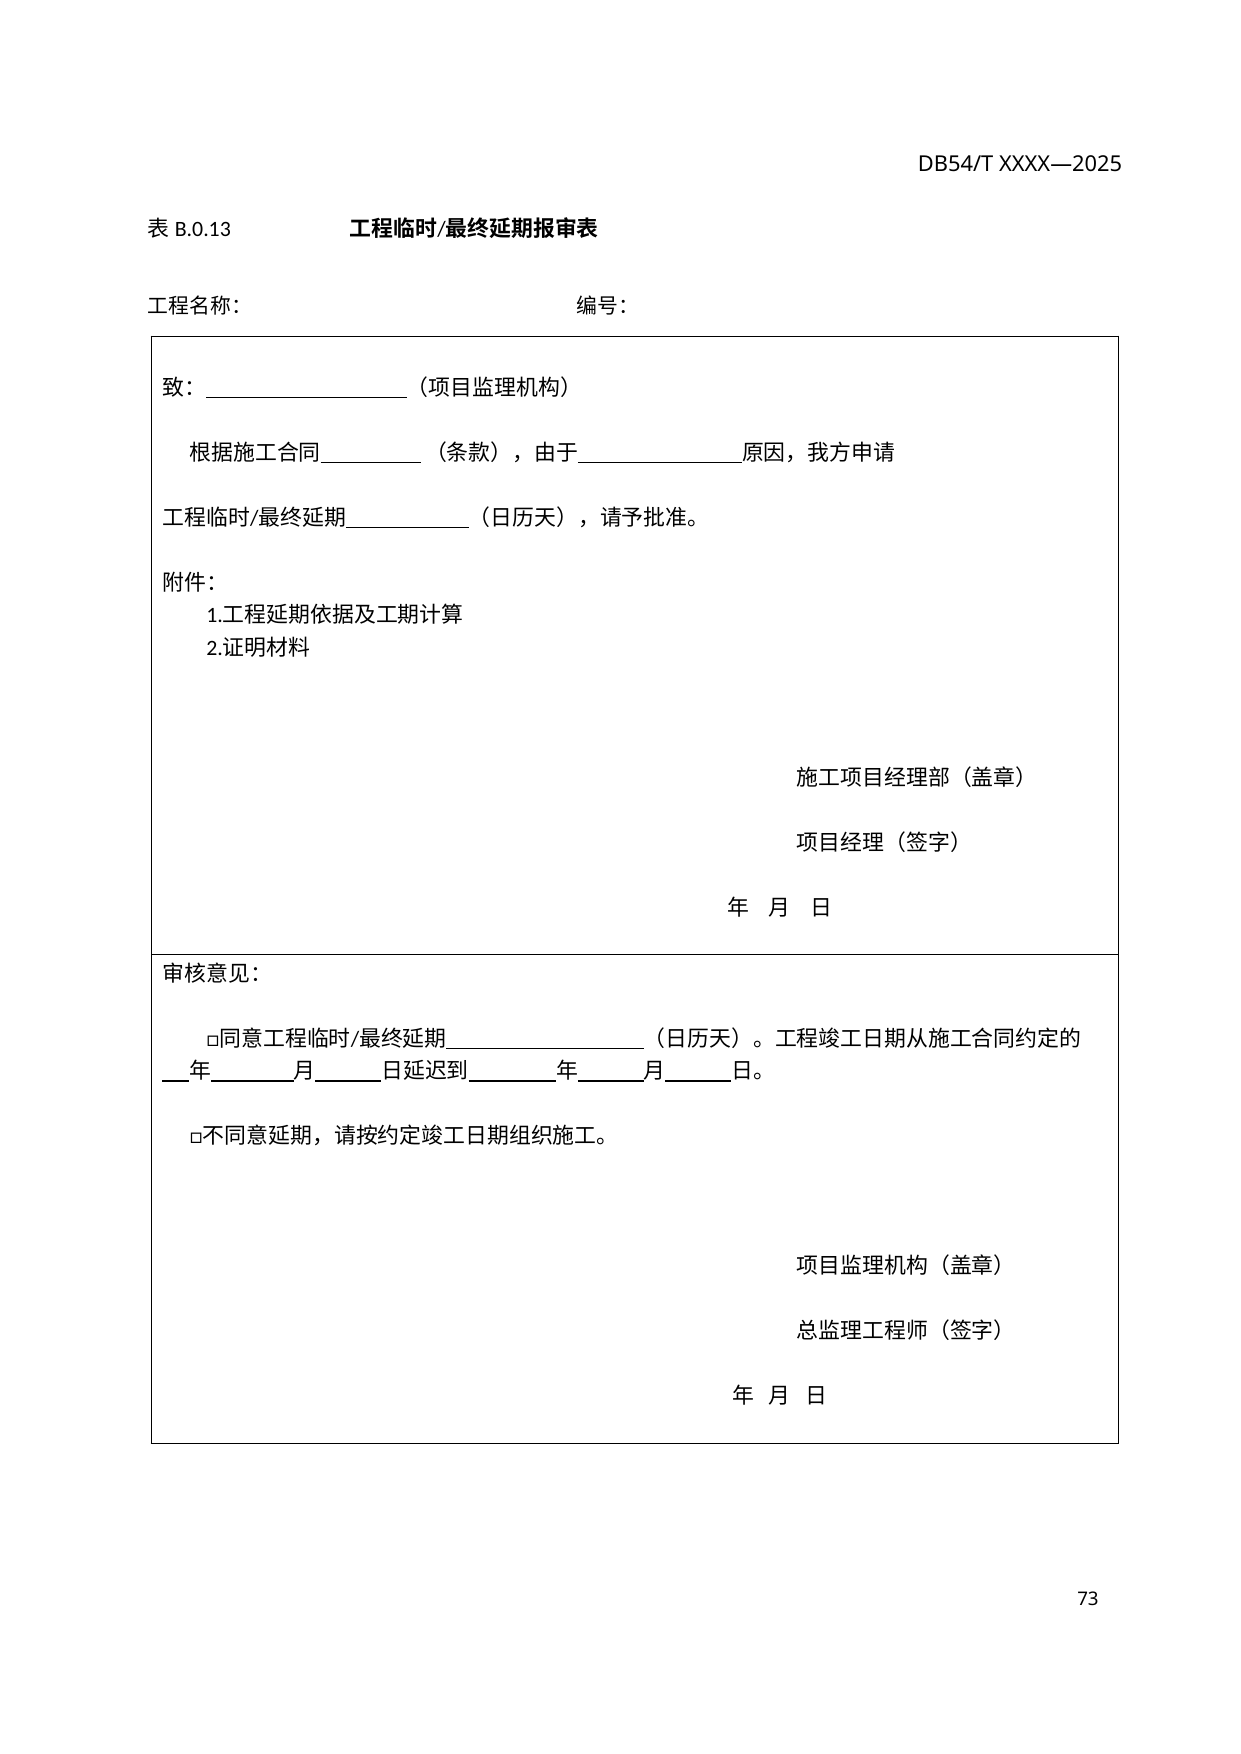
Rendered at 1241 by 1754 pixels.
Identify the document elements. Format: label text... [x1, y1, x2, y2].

text 表 B.0.13 工程临时/最终延期报审表 [148, 210, 1120, 243]
text 工程名称： 编号： [148, 288, 1122, 321]
table_cell 审核意见： □同意工程临时/最终延期 （日历天）。工程竣工日期从施工合同约定的 年 月 日延迟到 年 月 日。 □不同意延期，请按约定竣工日期组织施工。 项目监理机构（盖章） 总监理工程师（签字） 年 月 日 [152, 955, 1118, 1443]
table_header 致： （项目监理机构） 根据施工合同 （条款），由于 原因，我方申请 工程临时/最终延期 （日历天），请予批准。 附件： 1.工程延期依据及工期计算 2.证明材料 施工项目经理部（盖章） 项目经理（签字） 年 月 日 [152, 337, 1118, 954]
